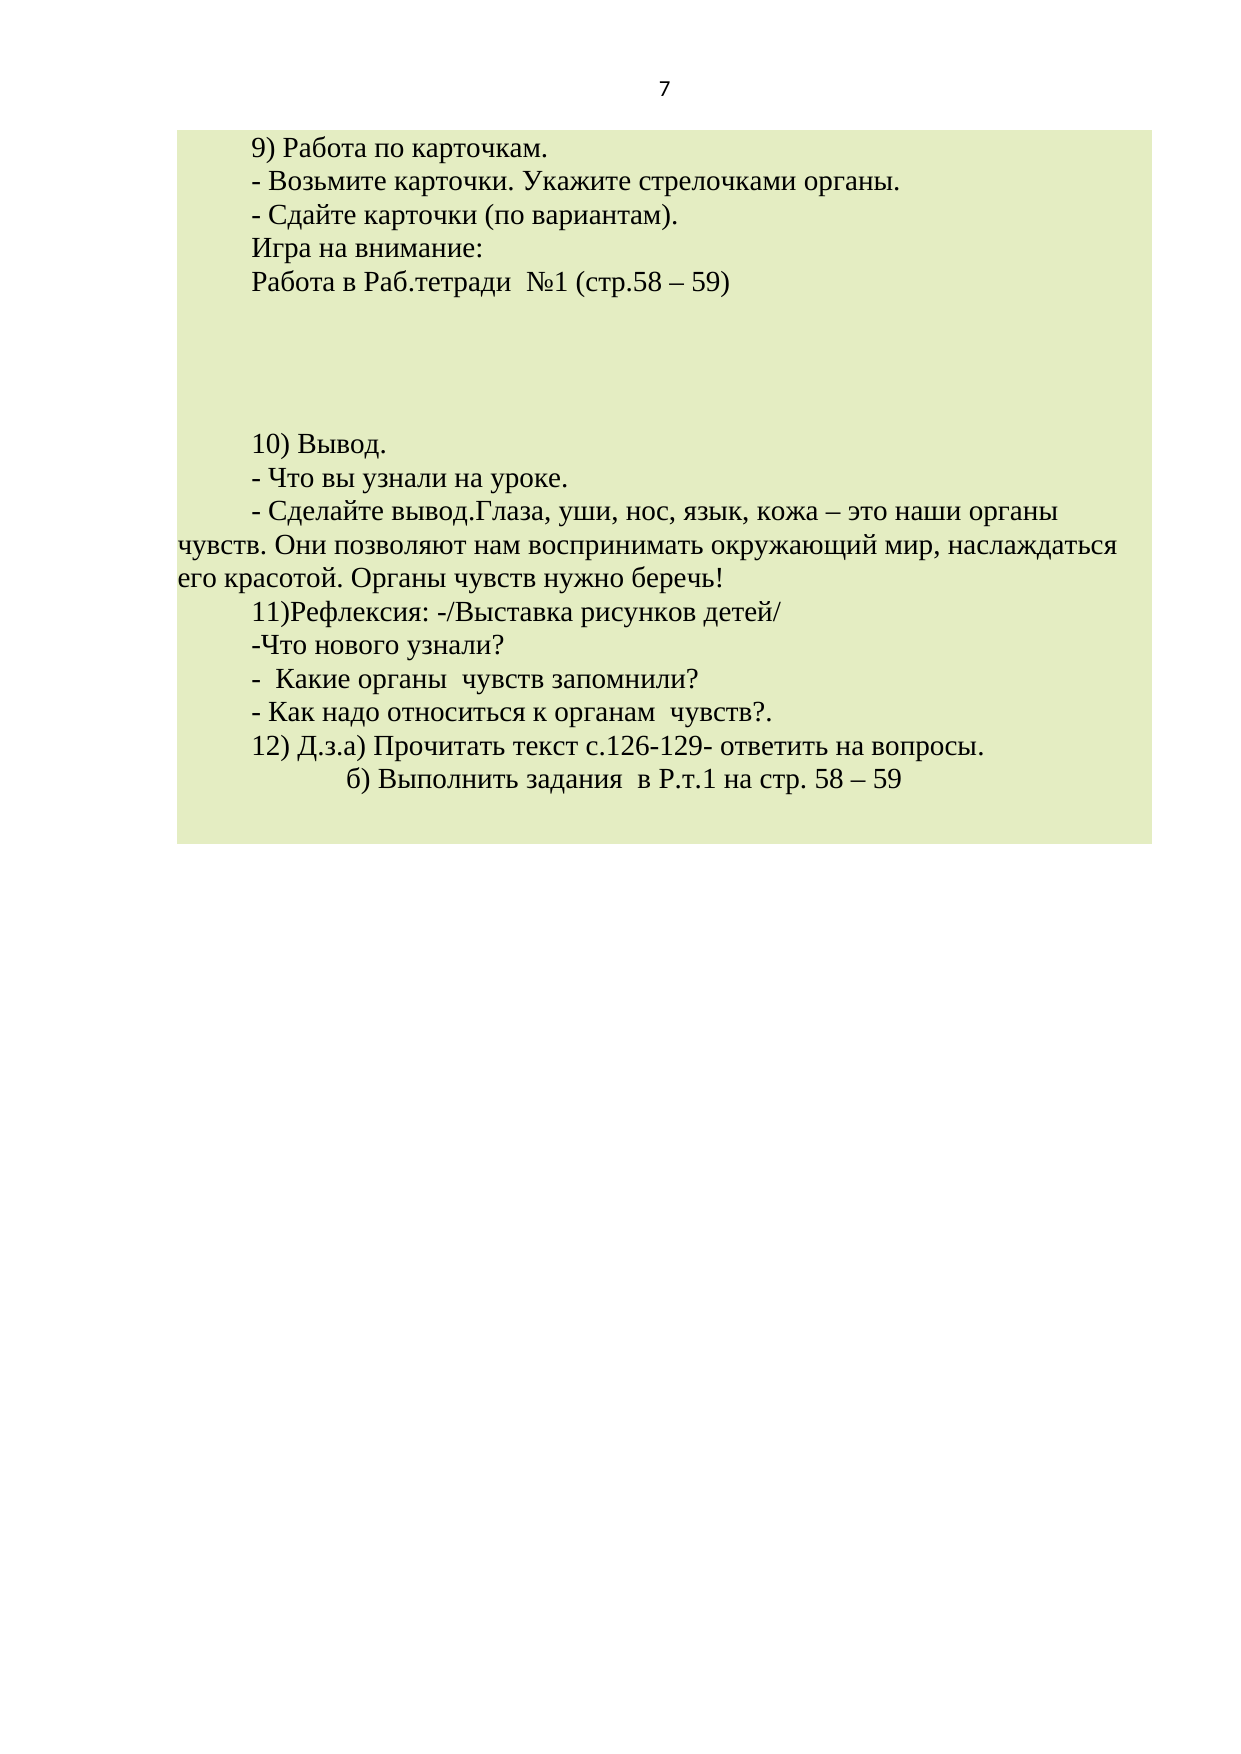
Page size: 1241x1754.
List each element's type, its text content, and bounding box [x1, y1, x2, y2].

text Игра на внимание: [177, 230, 1152, 264]
text -Что нового узнали? [177, 627, 1152, 661]
text 9) Работа по карточкам. [177, 130, 1152, 163]
text 12) Д.з.а) Прочитать текст с.126-129- ответить на вопросы. [177, 728, 1152, 762]
text 10) Вывод. [177, 426, 1152, 460]
text - Что вы узнали на уроке. [177, 460, 1152, 493]
text - Какие органы чувств запомнили? [177, 661, 1152, 694]
text Работа в Раб.тетради №1 (стр.58 – 59) [177, 264, 1152, 297]
text - Сделайте вывод.Глаза, уши, нос, язык, кожа – это наши органы чувств. Они позволяют нам воспринимать окружающий мир, наслаждаться его красотой. Органы чувств нужно беречь! [177, 493, 1152, 594]
text - Как надо относиться к органам чувств?. [177, 694, 1152, 728]
text 11)Рефлексия: -/Выставка рисунков детей/ [177, 594, 1152, 627]
text - Сдайте карточки (по вариантам). [177, 197, 1152, 230]
text - Возьмите карточки. Укажите стрелочками органы. [177, 163, 1152, 197]
text б) Выполнить задания в Р.т.1 на стр. 58 – 59 [177, 762, 1152, 795]
